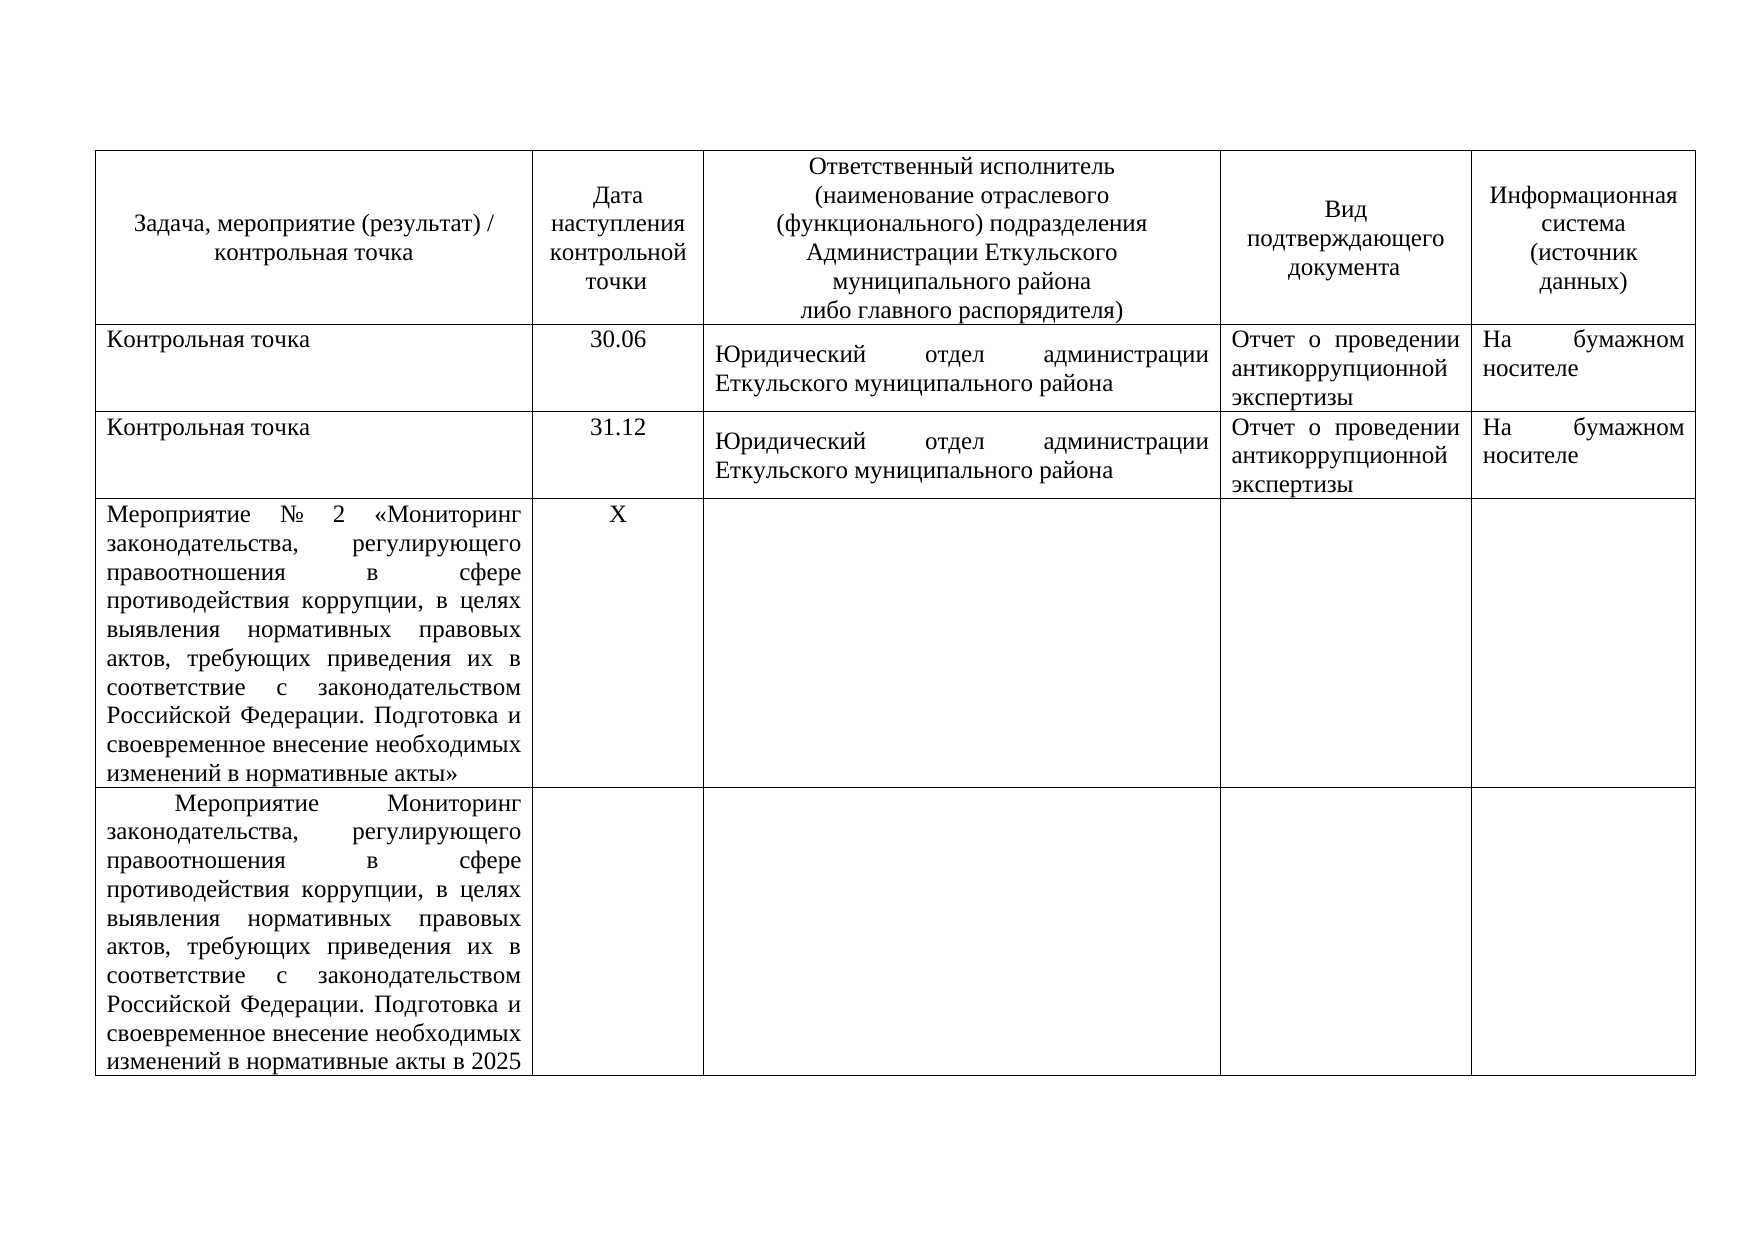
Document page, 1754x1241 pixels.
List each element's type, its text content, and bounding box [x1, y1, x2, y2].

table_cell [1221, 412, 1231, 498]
table_header Вид подтверждающего документа [1221, 151, 1471, 323]
table_cell [533, 788, 703, 1075]
table_header Задача, мероприятие (результат) / контрольная точка [96, 151, 532, 323]
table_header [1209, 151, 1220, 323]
table_cell Юридический отдел администрации Еткульского муниципального района [704, 412, 1220, 498]
table_cell На бумажном носителе [1472, 412, 1695, 498]
table_cell [1221, 788, 1471, 1075]
table_cell X [533, 499, 703, 787]
table_cell [704, 788, 1220, 1075]
table_cell На бумажном носителе [1472, 325, 1695, 411]
table_cell 31.12 [533, 412, 703, 498]
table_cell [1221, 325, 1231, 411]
table_cell Контрольная точка [96, 412, 532, 498]
table_cell Контрольная точка [96, 325, 532, 411]
table_header Информационная система (источник данных) [1472, 151, 1695, 323]
table_cell [1221, 499, 1471, 787]
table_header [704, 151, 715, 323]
table_cell Мероприятие № 2 «Мониторинг законодательства, регулирующего правоотношения в сфере противодействия коррупции, в целях выявления нормативных правовых актов, требующих приведения их в соответствие с законодательством Российской Федерации. Подготовка и своевременное внесение необходимых изменений в нормативные акты» [96, 499, 532, 787]
table_cell Юридический отдел администрации Еткульского муниципального района [704, 325, 1220, 411]
table_cell [1472, 788, 1695, 1075]
table_cell [1472, 499, 1695, 787]
table_cell 30.06 [533, 325, 703, 411]
table_header Дата наступления контрольной точки [533, 151, 703, 323]
table_cell [704, 499, 1220, 787]
